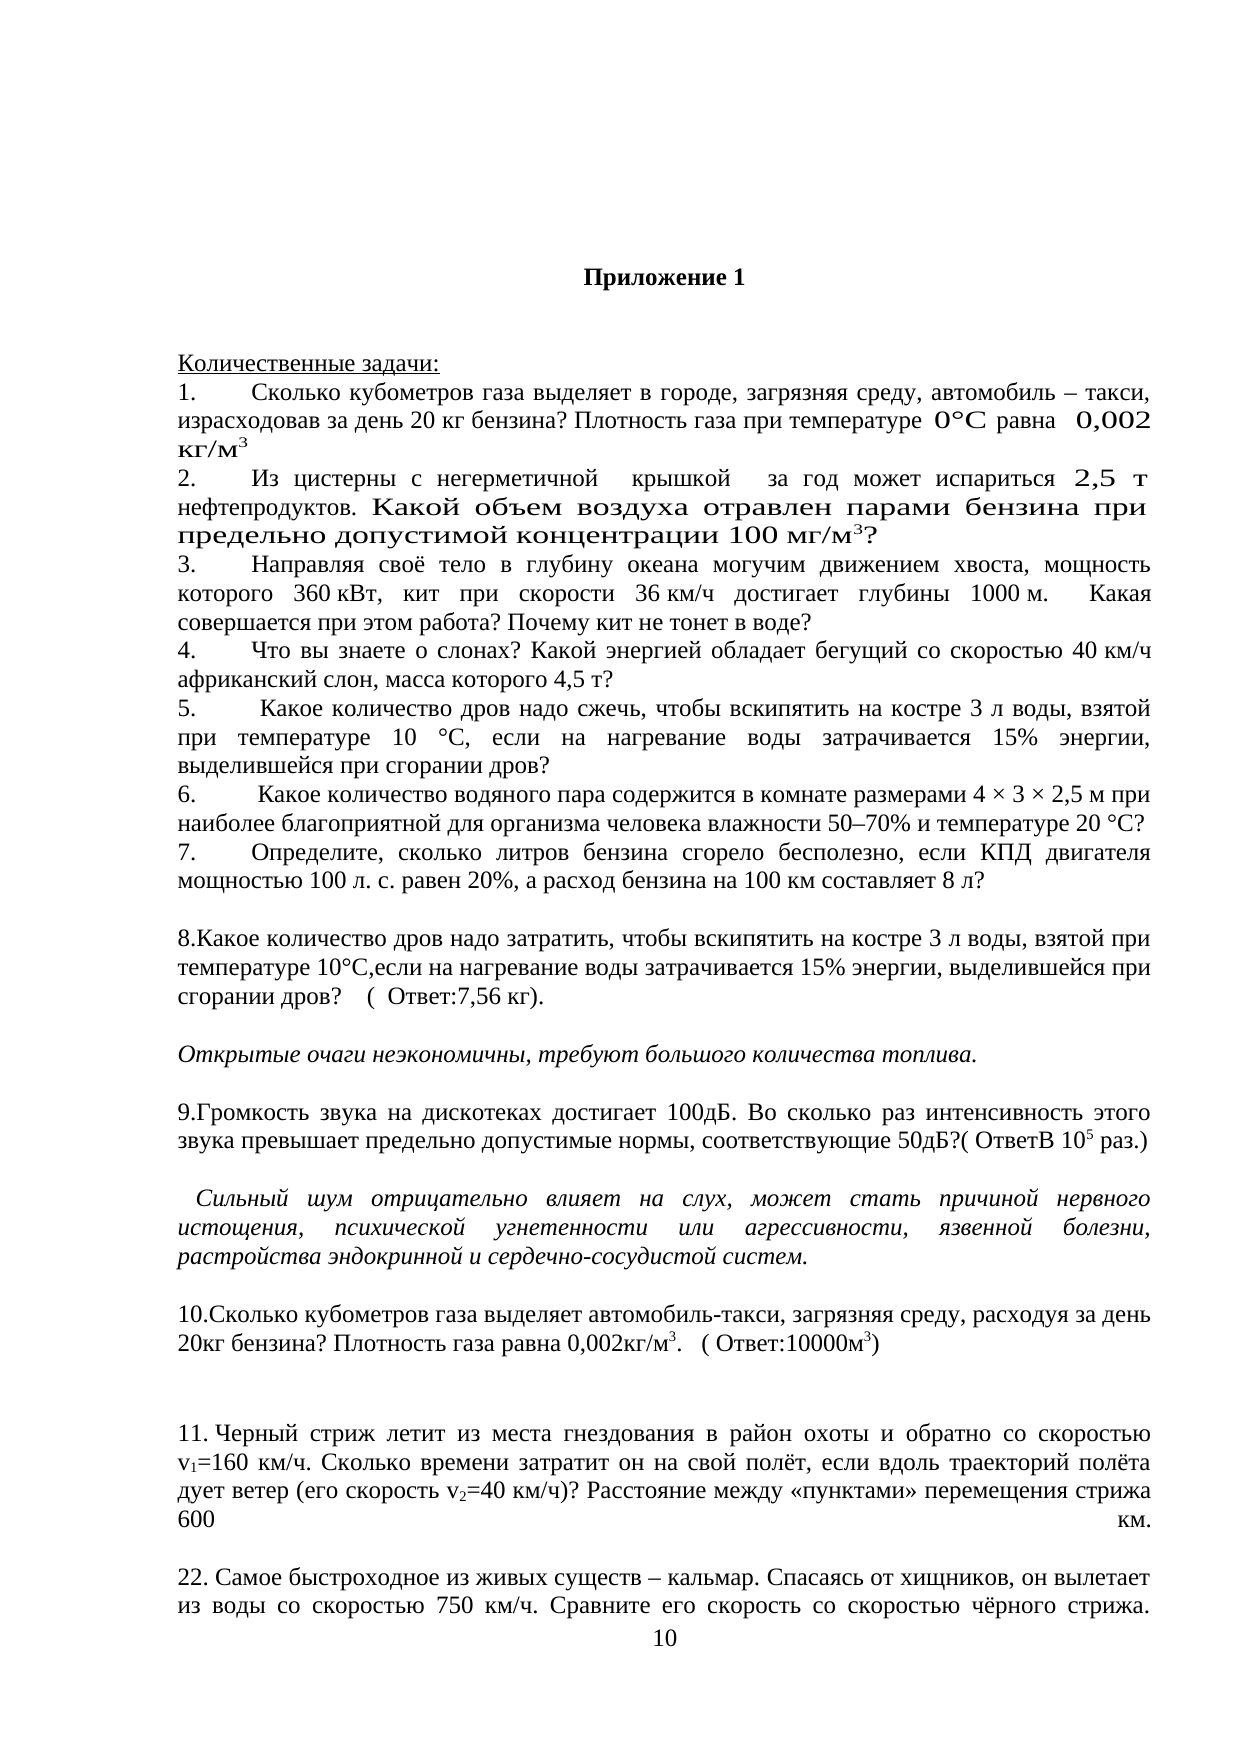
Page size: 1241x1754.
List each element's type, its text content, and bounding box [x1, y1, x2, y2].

text Количественные задачи: [177, 348, 1152, 377]
text Приложение 1 [177, 262, 1152, 291]
text 9.Громкость звука на дискотеках достигает 100дБ. Во сколько раз интенсивность этого звука превышает предельно допустимые нормы, соответствующие 50дБ?( ОтветВ 105 раз.) [177, 1097, 1152, 1154]
list Сколько кубометров газа выделяет в городе, загрязняя среду, автомобиль – такси, израсходовав за день 20 кг бензина? Плотность газа при температуре 0°С равна 0,002 кг/м3 [177, 377, 1152, 463]
list Из цистерны с негерметичной крышкой за год может испариться 2,5 т нефтепродуктов. Какой объем воздуха отравлен парами бензина при предельно допустимой концентрации 100 мг/м3? [177, 463, 1148, 549]
text Открытые очаги неэкономичны, требуют большого количества топлива. [177, 1039, 1152, 1068]
text 10.Сколько кубометров газа выделяет автомобиль-такси, загрязняя среду, расходуя за день 20кг бензина? Плотность газа равна 0,002кг/м3. ( Ответ:10000м3) [177, 1299, 1152, 1356]
list Что вы знаете о слонах? Какой энергией обладает бегущий со скоростью африканский слон, масса которого 4,5 т? [177, 636, 1152, 693]
list Направляя своё тело в глубину океана могучим движением хвоста, мощность которого 360 кВт, кит при скорости достигает глубины . Какая совершается при этом работа? Почему кит не тонет в воде? [177, 549, 1152, 636]
text 8.Какое количество дров надо затратить, чтобы вскипятить на костре 3 л воды, взятой при температуре 10°С,если на нагревание воды затрачивается 15% энергии, выделившейся при сгорании дров? ( Ответ:7,56 кг). [177, 923, 1152, 1010]
list Какое количество водяного пара содержится в комнате размерами 4 × 3 × 2,5 м при наиболее благоприятной для организма человека влажности 50–70% и температуре 20 °С? [177, 779, 1152, 837]
text Сильный шум отрицательно влияет на слух, может стать причиной нервного истощения, психической угнетенности или агрессивности, язвенной болезни, растройства эндокринной и сердечно-сосудистой систем. [177, 1183, 1152, 1270]
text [177, 1533, 1152, 1591]
list Какое количество дров надо сжечь, чтобы вскипятить на костре 3 л воды, взятой при температуре 10 °С, если на нагревание воды затрачивается 15% энергии, выделившейся при сгорании дров? [177, 693, 1152, 779]
list Определите, сколько литров бензина сгорело бесполезно, если КПД двигателя мощностью 100 л. с. равен 20%, а расход бензина на 100 км составляет 8 л? [177, 837, 1152, 894]
